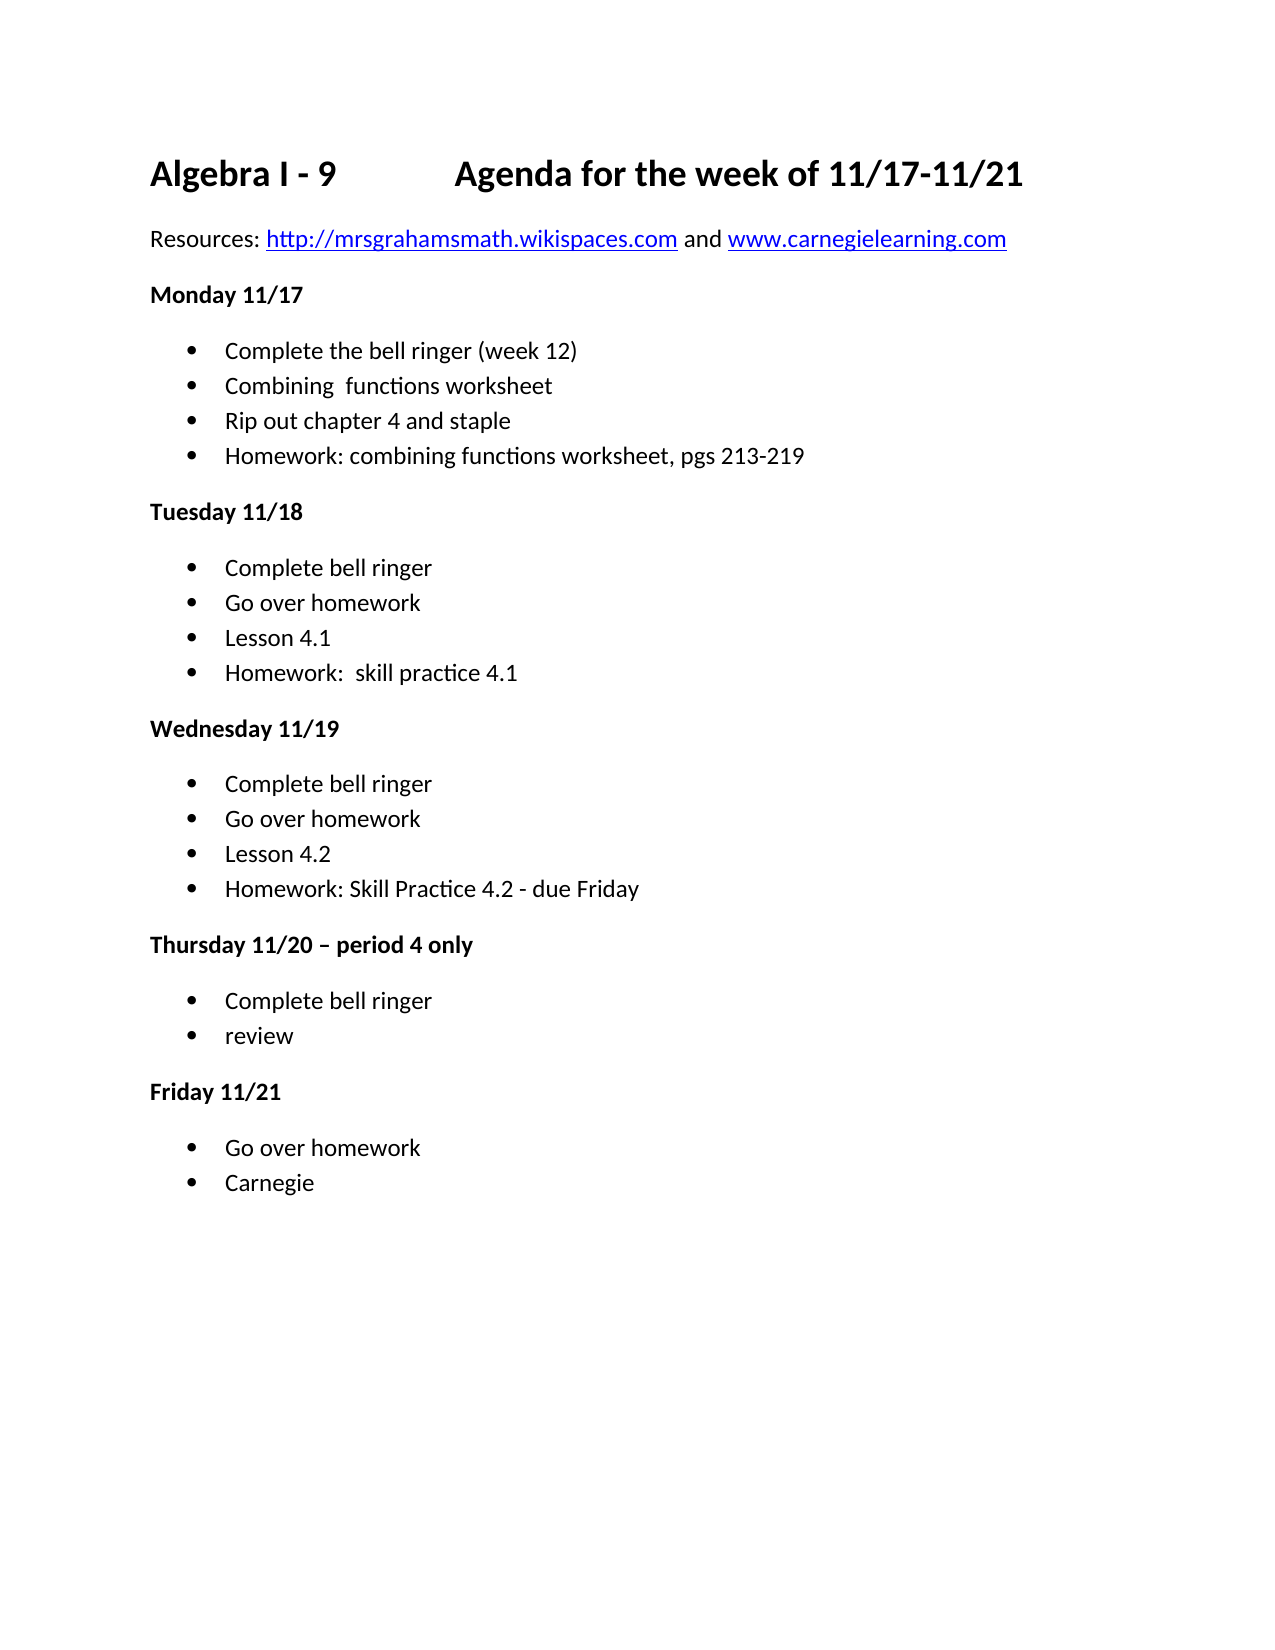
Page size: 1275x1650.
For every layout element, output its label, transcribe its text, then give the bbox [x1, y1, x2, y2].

list Combining functions worksheet [187, 370, 1125, 401]
text Wednesday 11/19 [150, 713, 1125, 743]
text Tuesday 11/18 [150, 496, 1125, 527]
list Complete bell ringer [187, 552, 1125, 582]
list Go over homework [187, 587, 1125, 617]
text Thursday 11/20 – period 4 only [150, 929, 1125, 960]
list Homework: Skill Practice 4.2 - due Friday [187, 873, 1125, 904]
list Go over homework [187, 1132, 1125, 1162]
list Rip out chapter 4 and staple [187, 405, 1125, 436]
list Go over homework [187, 803, 1125, 834]
text Monday 11/17 [150, 279, 1125, 310]
text Friday 11/21 [150, 1076, 1125, 1107]
list Homework: skill practice 4.1 [187, 657, 1125, 687]
list Lesson 4.1 [187, 622, 1125, 652]
list Lesson 4.2 [187, 838, 1125, 869]
text Algebra I - 9 Agenda for the week of 11/17-11/21 [150, 150, 1125, 196]
text Resources: http://mrsgrahamsmath.wikispaces.com and www.carnegielearning.com [150, 223, 1125, 254]
list Carnegie [187, 1167, 1125, 1197]
list Complete bell ringer [187, 985, 1125, 1016]
list Complete the bell ringer (week 12) [187, 335, 1125, 366]
list Complete bell ringer [187, 768, 1125, 799]
list review [187, 1020, 1125, 1051]
list Homework: combining functions worksheet, pgs 213-219 [187, 440, 1125, 471]
